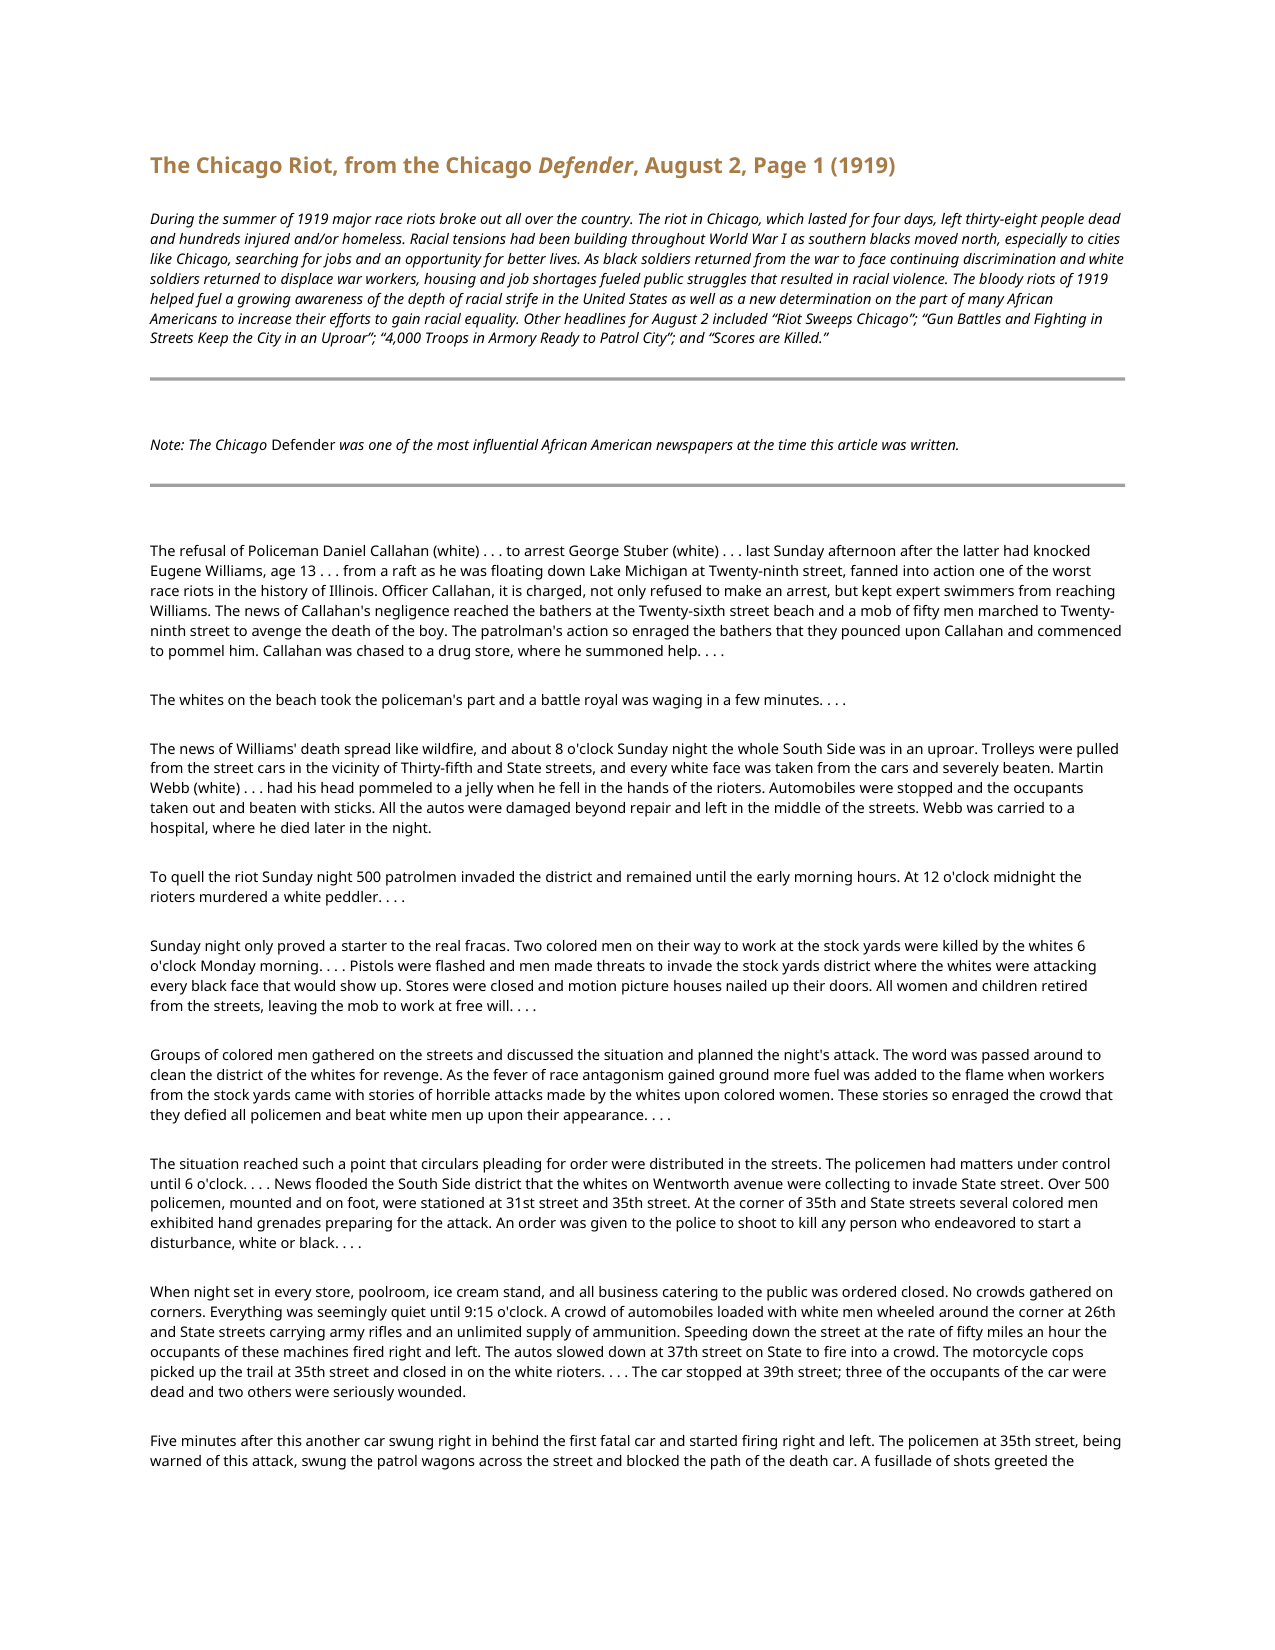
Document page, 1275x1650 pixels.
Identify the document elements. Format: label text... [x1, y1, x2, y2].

text The news of Williams' death spread like wildfire, and about 8 o'clock Sunday night the whole South Side was in an uproar. Trolleys were pulled from the street cars in the vicinity of Thirty-fifth and State streets, and every white face was taken from the cars and severely beaten. Martin Webb (white) . . . had his head pommeled to a jelly when he fell in the hands of the rioters. Automobiles were stopped and the occupants taken out and beaten with sticks. All the autos were damaged beyond repair and left in the middle of the streets. Webb was carried to a hospital, where he died later in the night. [150, 738, 1125, 838]
text To quell the riot Sunday night 500 patrolmen invaded the district and remained until the early morning hours. At 12 o'clock midnight the rioters murdered a white peddler. . . . [150, 867, 1125, 907]
text When night set in every store, poolroom, ice cream stand, and all business catering to the public was ordered closed. No crowds gathered on corners. Everything was seemingly quiet until 9:15 o'clock. A crowd of automobiles loaded with white men wheeled around the corner at 26th and State streets carrying army rifles and an unlimited supply of ammunition. Speeding down the street at the rate of fifty miles an hour the occupants of these machines fired right and left. The autos slowed down at 37th street on State to fire into a crowd. The motorcycle cops picked up the trail at 35th street and closed in on the white rioters. . . . The car stopped at 39th street; three of the occupants of the car were dead and two others were seriously wounded. [150, 1282, 1125, 1402]
text During the summer of 1919 major race riots broke out all over the country. The riot in Chicago, which lasted for four days, left thirty-eight people dead and hundreds injured and/or homeless. Racial tensions had been building throughout World War I as southern blacks moved north, especially to cities like Chicago, searching for jobs and an opportunity for better lives. As black soldiers returned from the war to face continuing discrimination and white soldiers returned to displace war workers, housing and job shortages fueled public struggles that resulted in racial violence. The bloody riots of 1919 helped fuel a growing awareness of the depth of racial strife in the United States as well as a new determination on the part of many African Americans to increase their efforts to gain racial equality. Other headlines for August 2 included “Riot Sweeps Chicago”; “Gun Battles and Fighting in Streets Keep the City in an Uproar”; “4,000 Troops in Armory Ready to Patrol City”; and “Scores are Killed.” [150, 209, 1125, 348]
text The refusal of Policeman Daniel Callahan (white) . . . to arrest George Stuber (white) . . . last Sunday afternoon after the latter had knocked Eugene Williams, age 13 . . . from a raft as he was floating down Lake Michigan at Twenty-ninth street, fanned into action one of the worst race riots in the history of Illinois. Officer Callahan, it is charged, not only refused to make an arrest, but kept expert swimmers from reaching Williams. The news of Callahan's negligence reached the bathers at the Twenty-sixth street beach and a mob of fifty men marched to Twenty-ninth street to avenge the death of the boy. The patrolman's action so enraged the bathers that they pounced upon Callahan and commenced to pommel him. Callahan was chased to a drug store, where he summoned help. . . . [150, 541, 1125, 660]
text Note: The Chicago Defender was one of the most influential African American newspapers at the time this article was written. [150, 434, 1125, 454]
text Sunday night only proved a starter to the real fracas. Two colored men on their way to work at the stock yards were killed by the whites 6 o'clock Monday morning. . . . Pistols were flashed and men made threats to invade the stock yards district where the whites were attacking every black face that would show up. Stores were closed and motion picture houses nailed up their doors. All women and children retired from the streets, leaving the mob to work at free will. . . . [150, 936, 1125, 1016]
text Groups of colored men gathered on the streets and discussed the situation and planned the night's attack. The word was passed around to clean the district of the whites for revenge. As the fever of race antagonism gained ground more fuel was added to the flame when workers from the stock yards came with stories of horrible attacks made by the whites upon colored women. These stories so enraged the crowd that they defied all policemen and beat white men up upon their appearance. . . . [150, 1045, 1125, 1124]
text The Chicago Riot, from the Chicago Defender, August 2, Page 1 (1919) [150, 150, 1125, 180]
text The situation reached such a point that circulars pleading for order were distributed in the streets. The policemen had matters under control until 6 o'clock. . . . News flooded the South Side district that the whites on Wentworth avenue were collecting to invade State street. Over 500 policemen, mounted and on foot, were stationed at 31st street and 35th street. At the corner of 35th and State streets several colored men exhibited hand grenades preparing for the attack. An order was given to the police to shoot to kill any person who endeavored to start a disturbance, white or black. . . . [150, 1153, 1125, 1253]
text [150, 1431, 1125, 1471]
text The whites on the beach took the policeman's part and a battle royal was waging in a few minutes. . . . [150, 689, 1125, 709]
